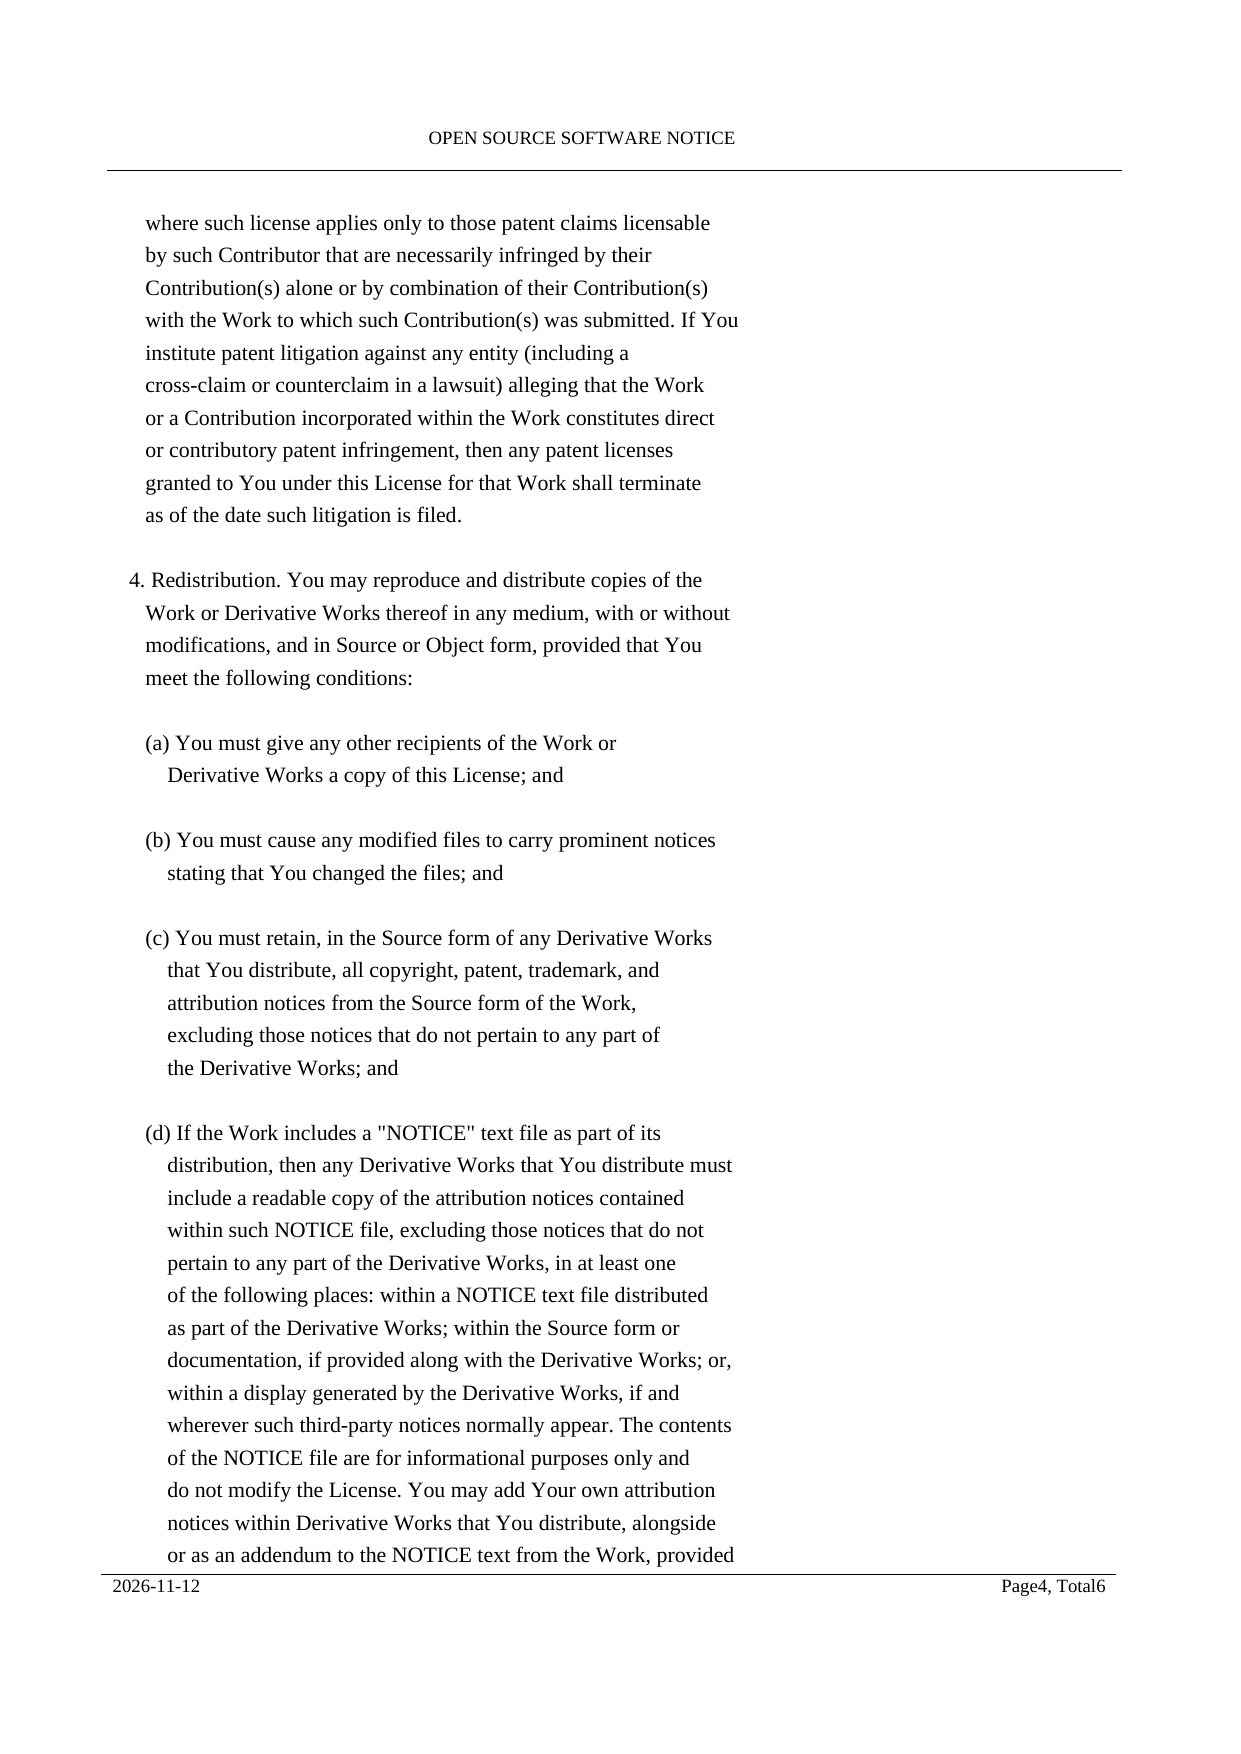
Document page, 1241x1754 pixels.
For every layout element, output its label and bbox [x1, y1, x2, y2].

text [112, 206, 1128, 1571]
